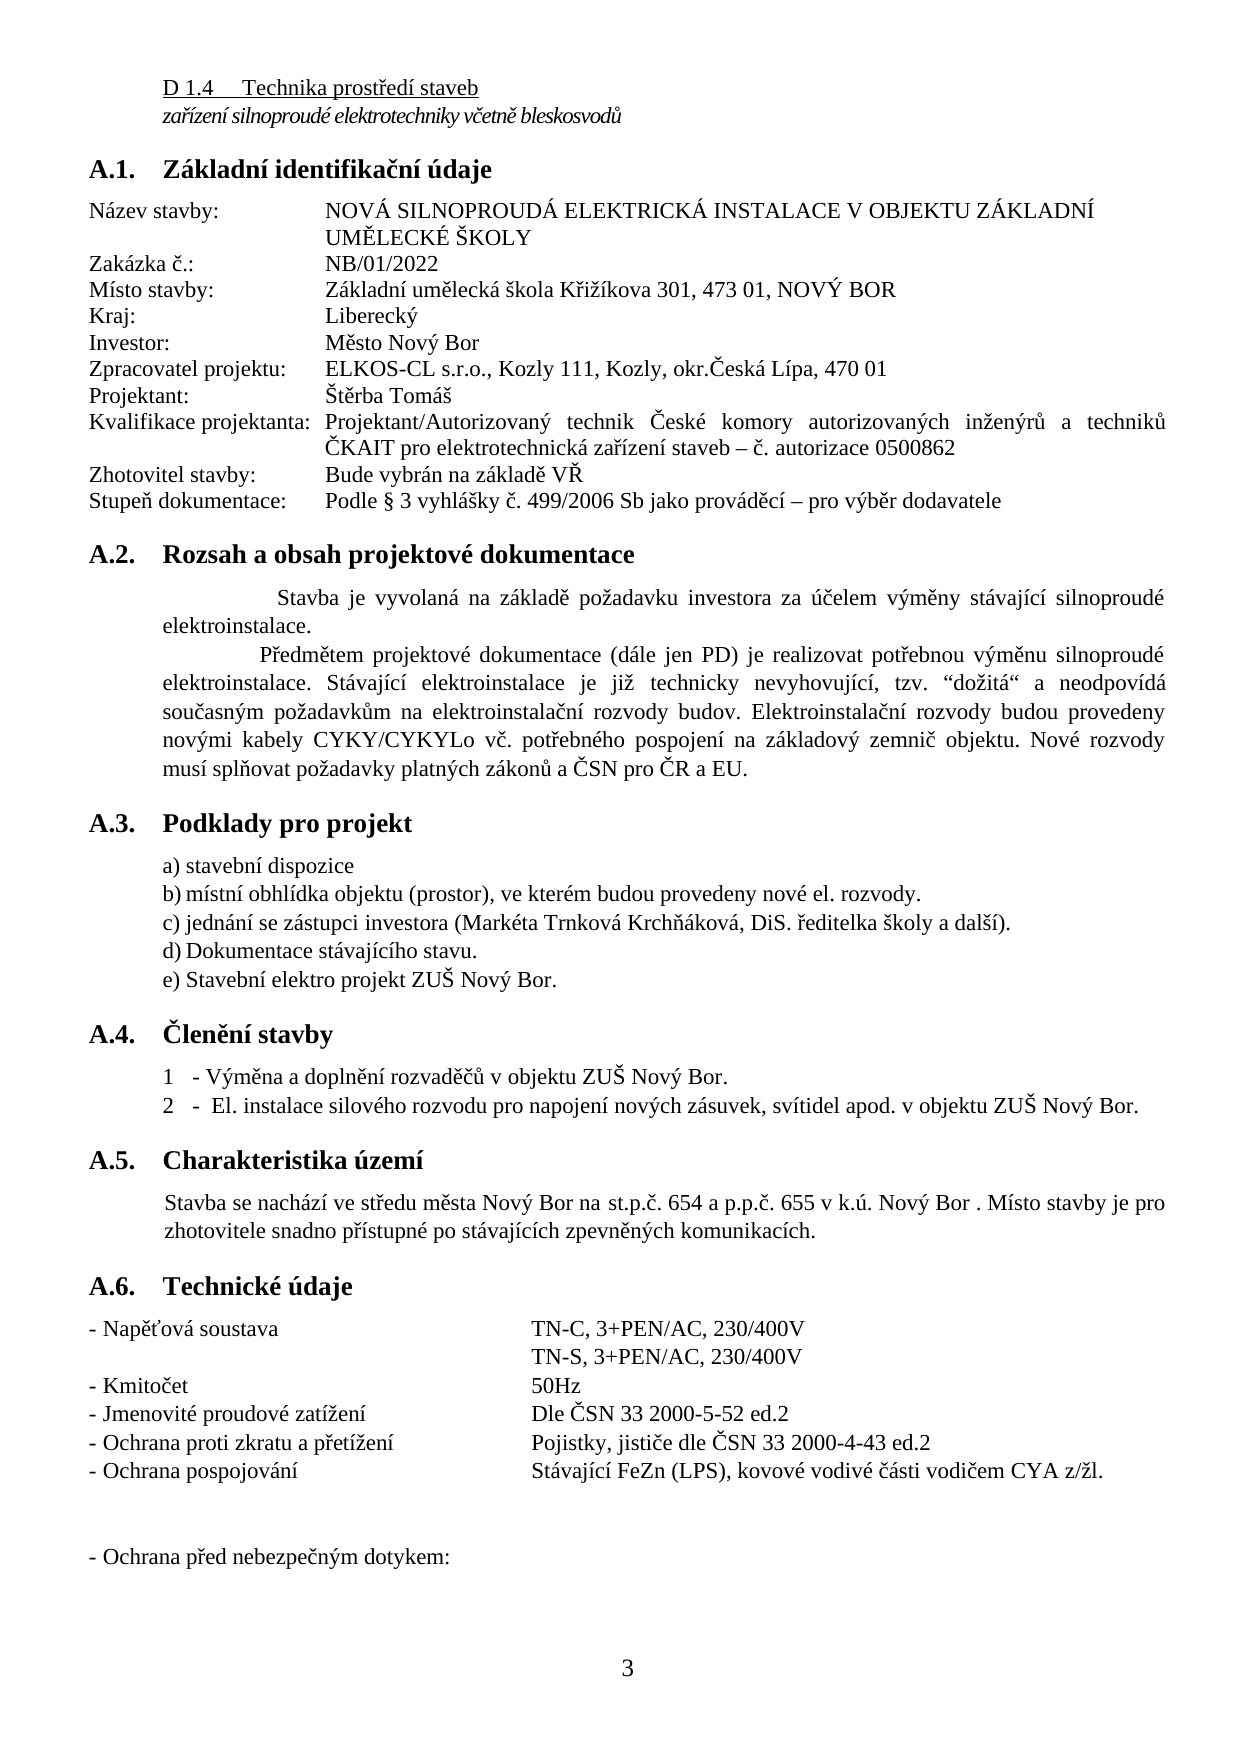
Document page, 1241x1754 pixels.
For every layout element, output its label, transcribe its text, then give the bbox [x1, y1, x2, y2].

list Ochrana před nebezpečným dotykem: [89, 1542, 1167, 1570]
list místní obhlídka objektu (prostor), ve kterém budou provedeny nové el. rozvody. [162, 879, 1167, 908]
list Napěťová soustava TN-C, 3+PEN/AC, 230/400V [89, 1313, 1167, 1342]
text 2 - El. instalace silového rozvodu pro napojení nových zásuvek, svítidel apod. v objektu ZUŠ Nový Bor. [89, 1090, 1167, 1119]
text Kraj: Liberecký [89, 303, 1167, 329]
text Stupeň dokumentace: Podle § 3 vyhlášky č. 499/2006 Sb jako prováděcí – pro výběr dodavatele [89, 487, 1167, 513]
list jednání se zástupci investora (Markéta Trnková Krchňáková, DiS. ředitelka školy a další). [162, 908, 1167, 936]
list Jmenovité proudové zatížení Dle ČSN 33 2000-5-52 ed.2 [89, 1399, 1167, 1427]
text TN-S, 3+PEN/AC, 230/400V [89, 1342, 1167, 1370]
text Kvalifikace projektanta: Projektant/Autorizovaný technik České komory autorizovaných inženýrů a techniků ČKAIT pro elektrotechnická zařízení staveb – č. autorizace 0500862 [89, 408, 1167, 461]
text Charakteristika území [89, 1144, 1167, 1175]
text Základní identifikační údaje [89, 153, 1167, 185]
text Projektant: Štěrba Tomáš [89, 382, 1167, 408]
text Technické údaje [89, 1270, 1167, 1301]
list Ochrana proti zkratu a přetížení Pojistky, jističe dle ČSN 33 2000-4-43 ed.2 [89, 1427, 1167, 1456]
text Stavba je vyvolaná na základě požadavku investora za účelem výměny stávající silnoproudé elektroinstalace. [162, 582, 1167, 639]
list Kmitočet 50Hz [89, 1370, 1167, 1399]
text Předmětem projektové dokumentace (dále jen PD) je realizovat potřebnou výměnu silnoproudé elektroinstalace. Stávající elektroinstalace je již technicky nevyhovující, tzv. “dožitá“ a neodpovídá současným požadavkům na elektroinstalační rozvody budov. Elektroinstalační rozvody budou provedeny novými kabely CYKY/CYKYLo vč. potřebného pospojení na základový zemnič objektu. Nové rozvody musí splňovat požadavky platných zákonů a ČSN pro ČR a EU. [162, 639, 1167, 782]
text Rozsah a obsah projektové dokumentace [89, 538, 1167, 569]
text Podklady pro projekt [89, 807, 1167, 838]
text zařízení silnoproudé elektrotechniky včetně bleskosvodů [89, 102, 1167, 128]
text 1 - Výměna a doplnění rozvaděčů v objektu ZUŠ Nový Bor. [89, 1062, 1167, 1090]
list Dokumentace stávajícího stavu. [162, 936, 1167, 965]
text Zhotovitel stavby: Bude vybrán na základě VŘ [89, 461, 1167, 487]
text Místo stavby: Základní umělecká škola Křižíkova 301, 473 01, NOVÝ BOR [89, 276, 1167, 303]
text Stavba se nachází ve středu města Nový Bor na st.p.č. 654 a p.p.č. 655 v k.ú. Nový Bor . Místo stavby je pro zhotovitele snadno přístupné po stávajících zpevněných komunikacích. [164, 1188, 1167, 1245]
list Ochrana pospojování Stávající FeZn (LPS), kovové vodivé části vodičem CYA z/žl. [89, 1456, 1167, 1484]
list stavební dispozice [162, 851, 1167, 879]
text D 1.4 Technika prostředí staveb [89, 74, 1167, 100]
text Název stavby: NOVÁ SILNOPROUDÁ ELEKTRICKÁ INSTALACE V OBJEKTU ZÁKLADNÍ UMĚLECKÉ ŠKOLY [89, 197, 1167, 250]
list Stavební elektro projekt ZUŠ Nový Bor. [162, 965, 1167, 993]
text Zpracovatel projektu: ELKOS-CL s.r.o., Kozly 111, Kozly, okr.Česká Lípa, 470 01 [89, 355, 1167, 382]
text Zakázka č.: NB/01/2022 [89, 250, 1167, 276]
text Investor: Město Nový Bor [89, 329, 1167, 355]
text Členění stavby [89, 1018, 1167, 1049]
